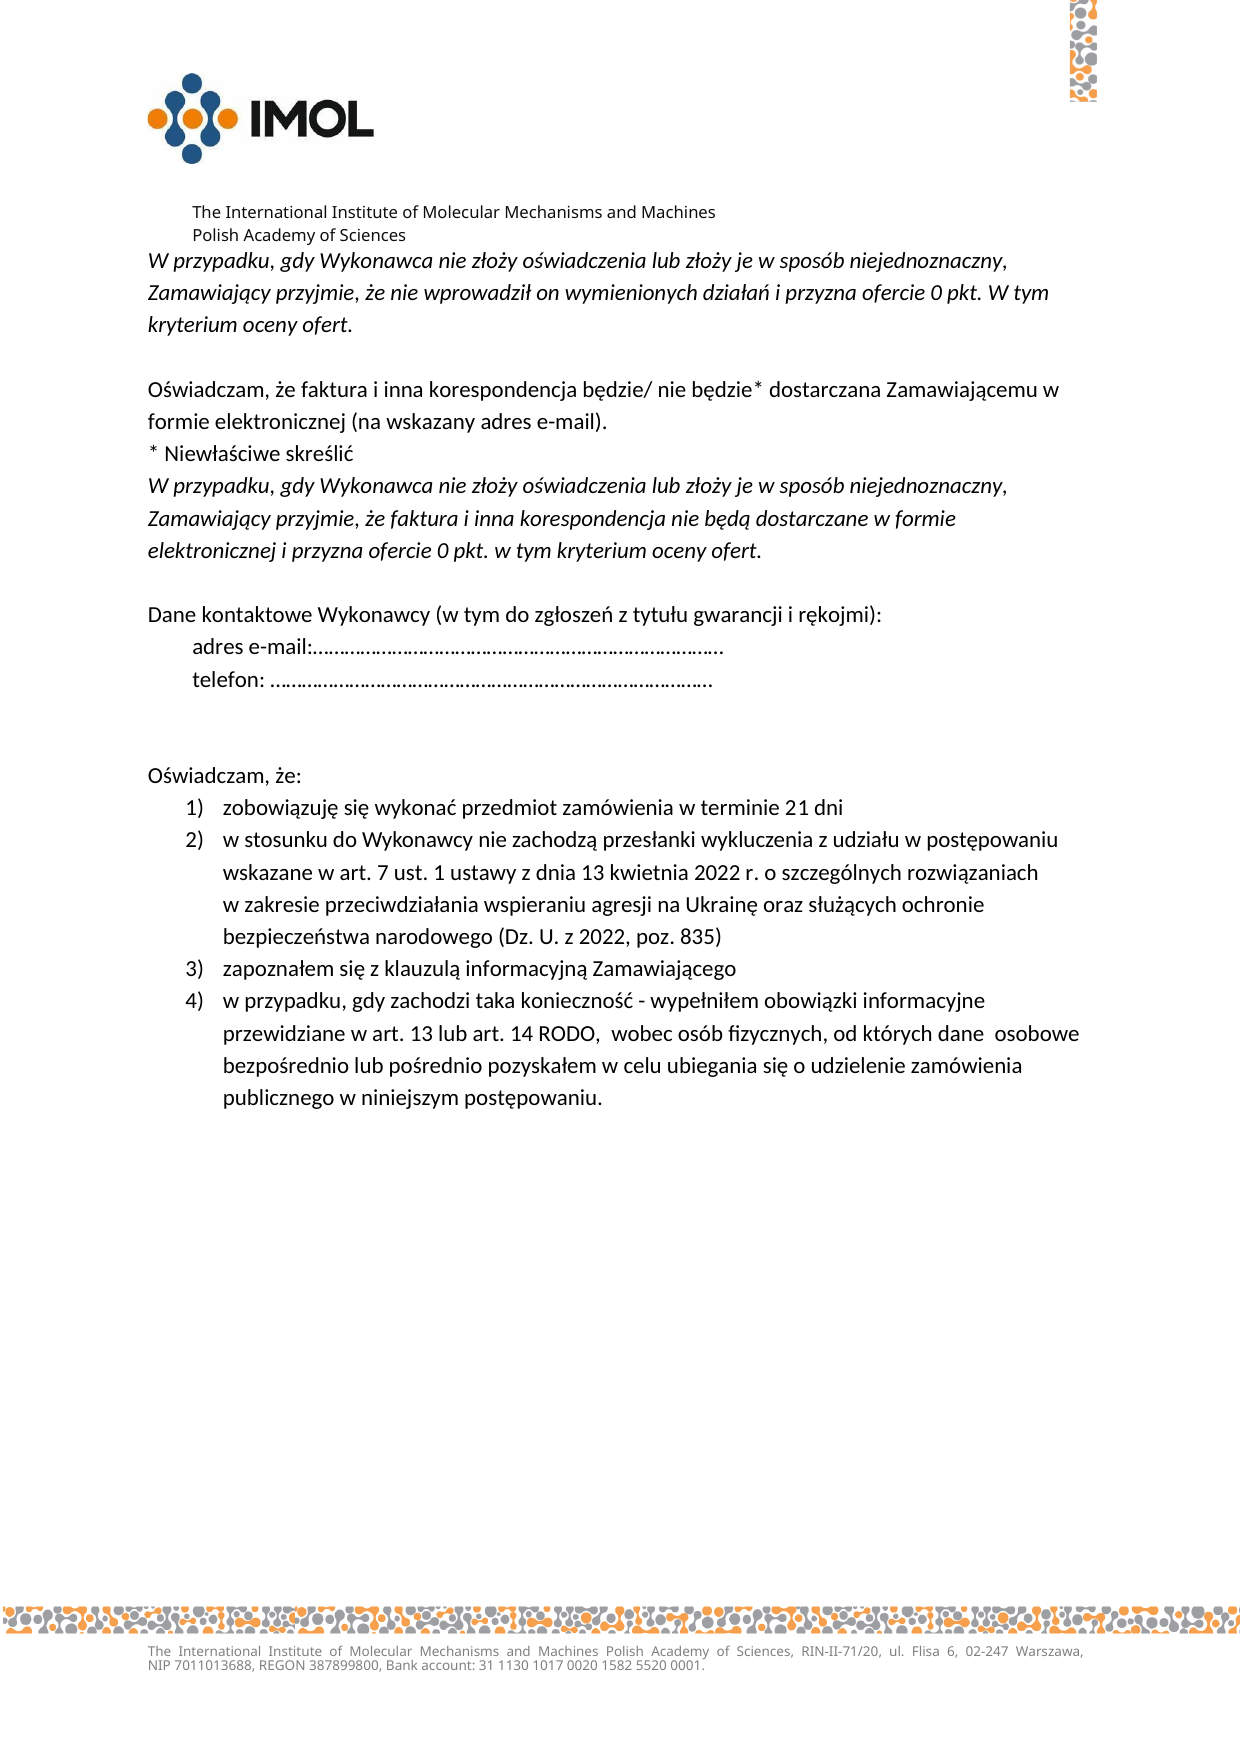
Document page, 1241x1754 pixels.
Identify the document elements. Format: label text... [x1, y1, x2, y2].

list zapoznałem się z klauzulą informacyjną Zamawiającego [185, 954, 1093, 982]
list w stosunku do Wykonawcy nie zachodzą przesłanki wykluczenia z udziału w postępowaniu wskazane w art. 7 ust. 1 ustawy z dnia 13 kwietnia 2022 r. o szczególnych rozwiązaniach w zakresie przeciwdziałania wspieraniu agresji na Ukrainę oraz służących ochronie bezpieczeństwa narodowego (Dz. U. z 2022, poz. 835) [185, 826, 1093, 950]
text telefon: ………………………………………………………………………… [192, 665, 1093, 693]
text * Niewłaściwe skreślić [148, 439, 1093, 467]
list w przypadku, gdy zachodzi taka konieczność - wypełniłem obowiązki informacyjne przewidziane w art. 13 lub art. 14 RODO, wobec osób fizycznych, od których dane osobowe bezpośrednio lub pośrednio pozyskałem w celu ubiegania się o udzielenie zamówienia publicznego w niniejszym postępowaniu. [185, 987, 1093, 1111]
text Oświadczam, że: [148, 761, 1093, 789]
list zobowiązuję się wykonać przedmiot zamówienia w terminie 21 dni [185, 793, 1093, 821]
text W przypadku, gdy Wykonawca nie złoży oświadczenia lub złoży je w sposób niejednoznaczny, Zamawiający przyjmie, że faktura i inna korespondencja nie będą dostarczane w formie elektronicznej i przyzna ofercie 0 pkt. w tym kryterium oceny ofert. [148, 472, 1093, 564]
picture [147, 73, 374, 164]
picture [3, 1605, 1240, 1634]
text Dane kontaktowe Wykonawcy (w tym do zgłoszeń z tytułu gwarancji i rękojmi): [148, 600, 1093, 628]
text Oświadczam, że faktura i inna korespondencja będzie/ nie będzie* dostarczana Zamawiającemu w formie elektronicznej (na wskazany adres e-mail). [148, 375, 1093, 435]
picture [1070, 0, 1097, 101]
text W przypadku, gdy Wykonawca nie złoży oświadczenia lub złoży je w sposób niejednoznaczny, Zamawiający przyjmie, że nie wprowadził on wymienionych działań i przyzna ofercie 0 pkt. W tym kryterium oceny ofert. [148, 246, 1093, 339]
text adres e-mail:…………………………………………………………………… [192, 632, 1093, 661]
